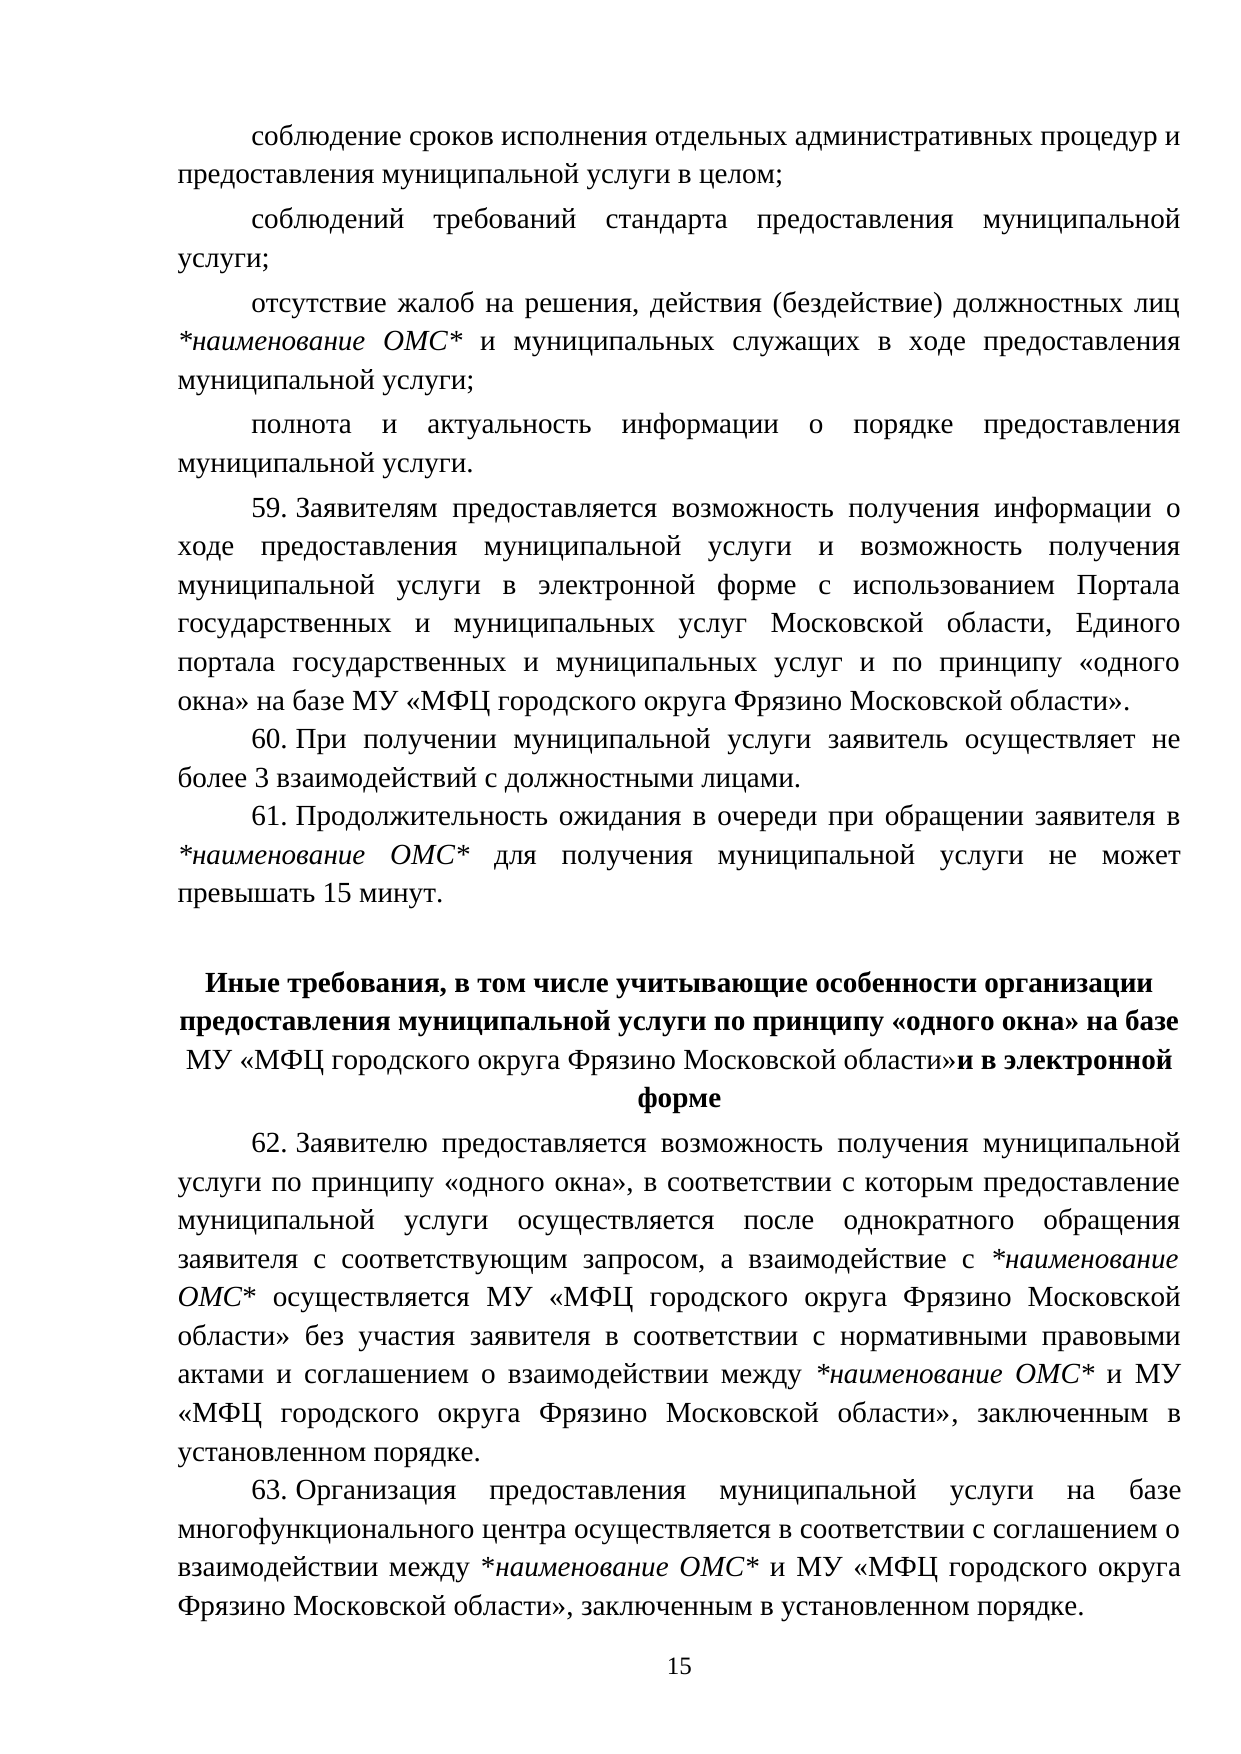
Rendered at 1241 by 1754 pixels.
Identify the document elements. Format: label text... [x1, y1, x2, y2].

text отсутствие жалоб на решения, действия (бездействие) должностных лиц *наименование ОМС* и муниципальных служащих в ходе предоставления муниципальной услуги; [177, 285, 1181, 395]
list Организация предоставления муниципальной услуги на базе многофункционального центра осуществляется в соответствии с соглашением о взаимодействии между *наименование ОМС* и МУ «МФЦ городского округа Фрязино Московской области», заключенным в установленном порядке. [177, 1472, 1181, 1621]
list Заявителям предоставляется возможность получения информации о ходе предоставления муниципальной услуги и возможность получения муниципальной услуги в электронной форме с использованием Портала государственных и муниципальных услуг Московской области, Единого портала государственных и муниципальных услуг и по принципу «одного окна» на базе МУ «МФЦ городского округа Фрязино Московской области». [177, 490, 1181, 716]
list При получении муниципальной услуги заявитель осуществляет не более 3 взаимодействий с должностными лицами. [177, 721, 1181, 793]
text полнота и актуальность информации о порядке предоставления муниципальной услуги. [177, 407, 1181, 479]
text соблюдений требований стандарта предоставления муниципальной услуги; [177, 201, 1181, 273]
list Заявителю предоставляется возможность получения муниципальной услуги по принципу «одного окна», в соответствии с которым предоставление муниципальной услуги осуществляется после однократного обращения заявителя с соответствующим запросом, а взаимодействие с *наименование ОМС* осуществляется МУ «МФЦ городского округа Фрязино Московской области» без участия заявителя в соответствии с нормативными правовыми актами и соглашением о взаимодействии между *наименование ОМС* и МУ «МФЦ городского округа Фрязино Московской области», заключенным в установленном порядке. [177, 1125, 1181, 1467]
text соблюдение сроков исполнения отдельных административных процедур и предоставления муниципальной услуги в целом; [177, 118, 1181, 190]
text Иные требования, в том числе учитывающие особенности организации предоставления муниципальной услуги по принципу «одного окна» на базе МУ «МФЦ городского округа Фрязино Московской области»и в электронной форме [177, 965, 1181, 1114]
list Продолжительность ожидания в очереди при обращении заявителя в *наименование ОМС* для получения муниципальной услуги не может превышать 15 минут. [177, 798, 1181, 909]
